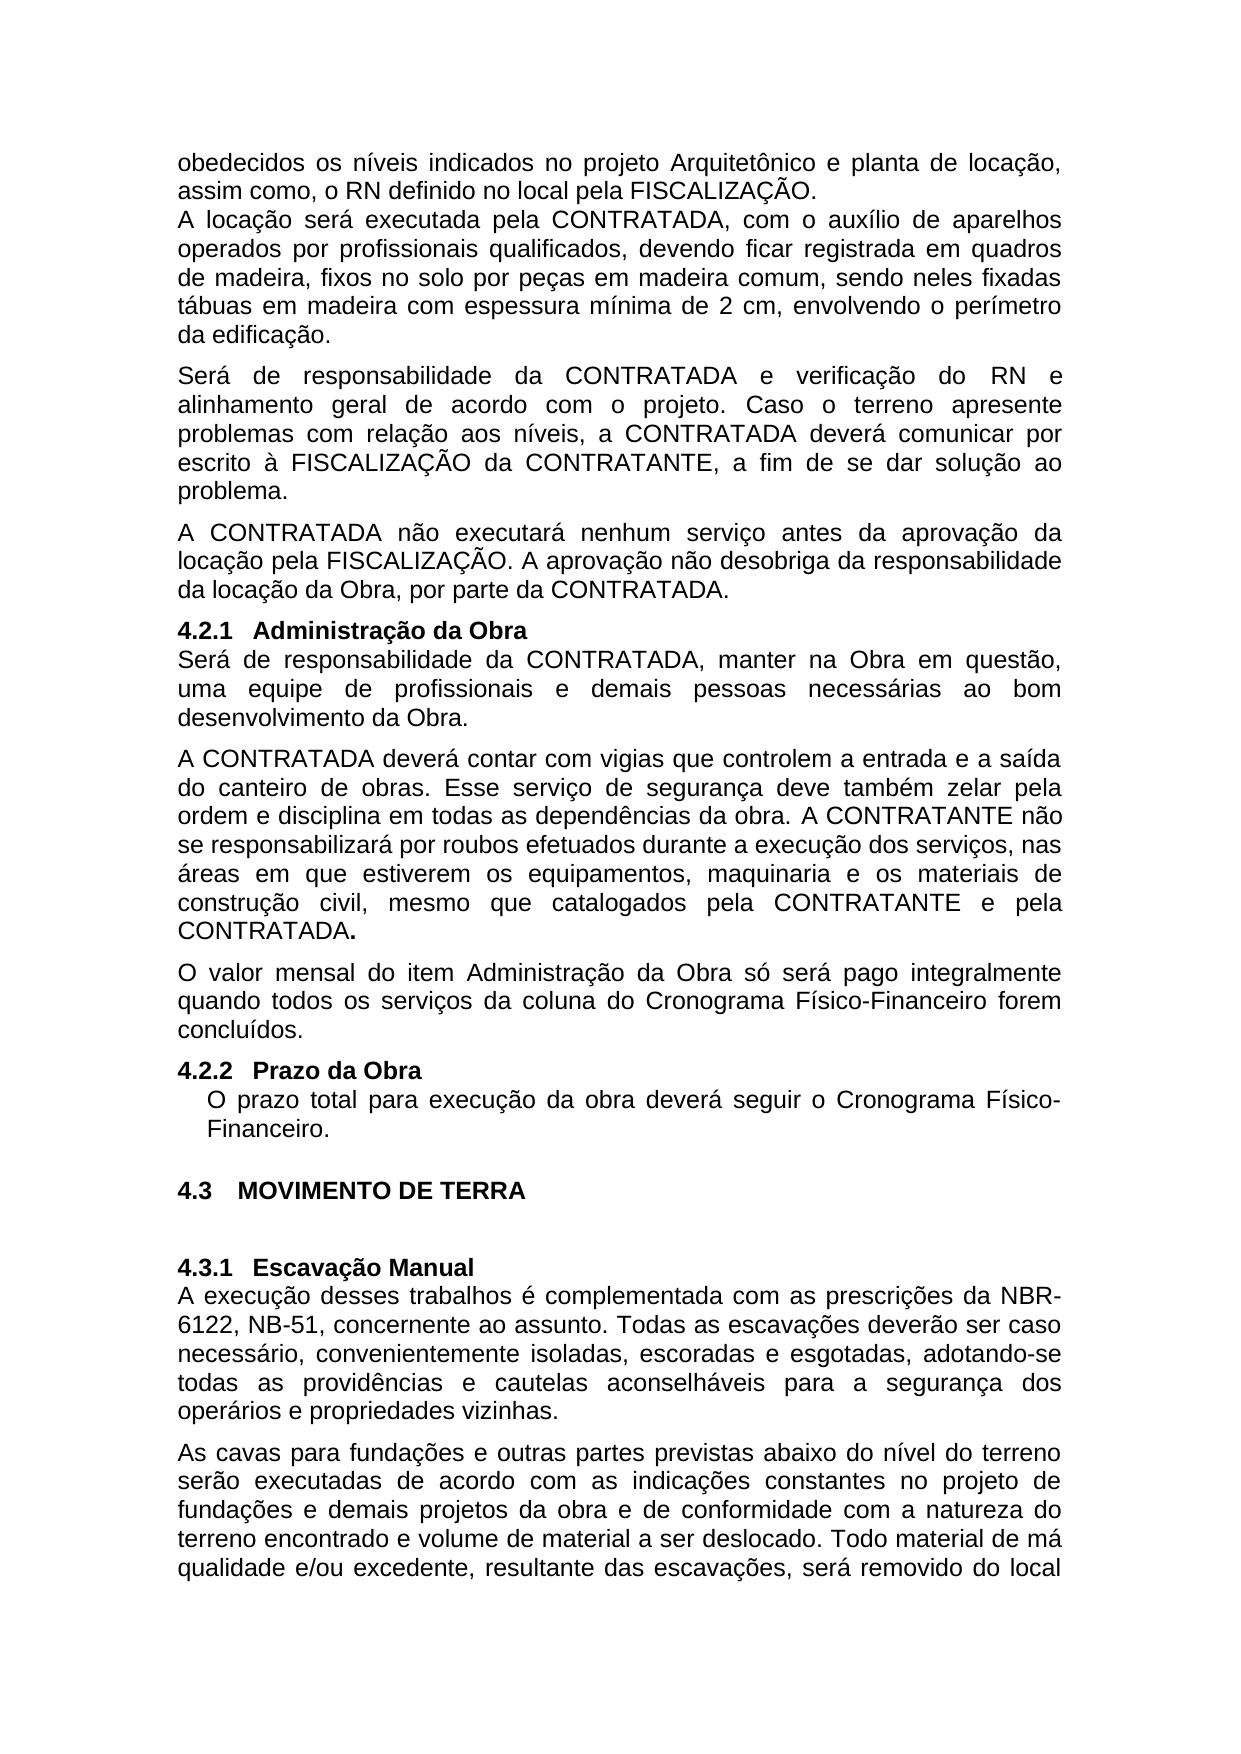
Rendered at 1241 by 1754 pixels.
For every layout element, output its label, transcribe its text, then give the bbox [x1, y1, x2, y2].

text A locação será executada pela CONTRATADA, com o auxílio de aparelhos operados por profissionais qualificados, devendo ficar registrada em quadros de madeira, fixos no solo por peças em madeira comum, sendo neles fixadas tábuas em madeira com espessura mínima de 2 cm, envolvendo o perímetro da edificação. [177, 205, 1063, 349]
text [177, 148, 1063, 205]
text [177, 1438, 1063, 1581]
text Será de responsabilidade da CONTRATADA e verificação do RN e alinhamento geral de acordo com o projeto. Caso o terreno apresente problemas com relação aos níveis, a CONTRATADA deverá comunicar por escrito à FISCALIZAÇÃO da CONTRATANTE, a fim de se dar solução ao problema. [177, 361, 1063, 505]
subtitle Administração da Obra [177, 616, 1063, 645]
text O valor mensal do item Administração da Obra só será pago integralmente quando todos os serviços da coluna do Cronograma Físico-Financeiro forem concluídos. [177, 958, 1063, 1044]
text O prazo total para execução da obra deverá seguir o Cronograma Físico-Financeiro. [207, 1085, 1063, 1143]
subtitle MOVIMENTO DE TERRA [177, 1168, 1063, 1205]
text A execução desses trabalhos é complementada com as prescrições da NBR-6122, NB-51, concernente ao assunto. Todas as escavações deverão ser caso necessário, convenientemente isoladas, escoradas e esgotadas, adotando-se todas as providências e cautelas aconselháveis para a segurança dos operários e propriedades vizinhas. [177, 1281, 1063, 1425]
text Será de responsabilidade da CONTRATADA, manter na Obra em questão, uma equipe de profissionais e demais pessoas necessárias ao bom desenvolvimento da Obra. [177, 645, 1063, 731]
text A CONTRATADA deverá contar com vigias que controlem a entrada e a saída do canteiro de obras. Esse serviço de segurança deve também zelar pela ordem e disciplina em todas as dependências da obra. A CONTRATANTE não se responsabilizará por roubos efetuados durante a execução dos serviços, nas áreas em que estiverem os equipamentos, maquinaria e os materiais de construção civil, mesmo que catalogados pela CONTRATANTE e pela CONTRATADA. [177, 744, 1063, 945]
text A CONTRATADA não executará nenhum serviço antes da aprovação da locação pela FISCALIZAÇÃO. A aprovação não desobriga da responsabilidade da locação da Obra, por parte da CONTRATADA. [177, 518, 1063, 604]
subtitle Escavação Manual [177, 1253, 1063, 1281]
subtitle Prazo da Obra [177, 1056, 1063, 1085]
